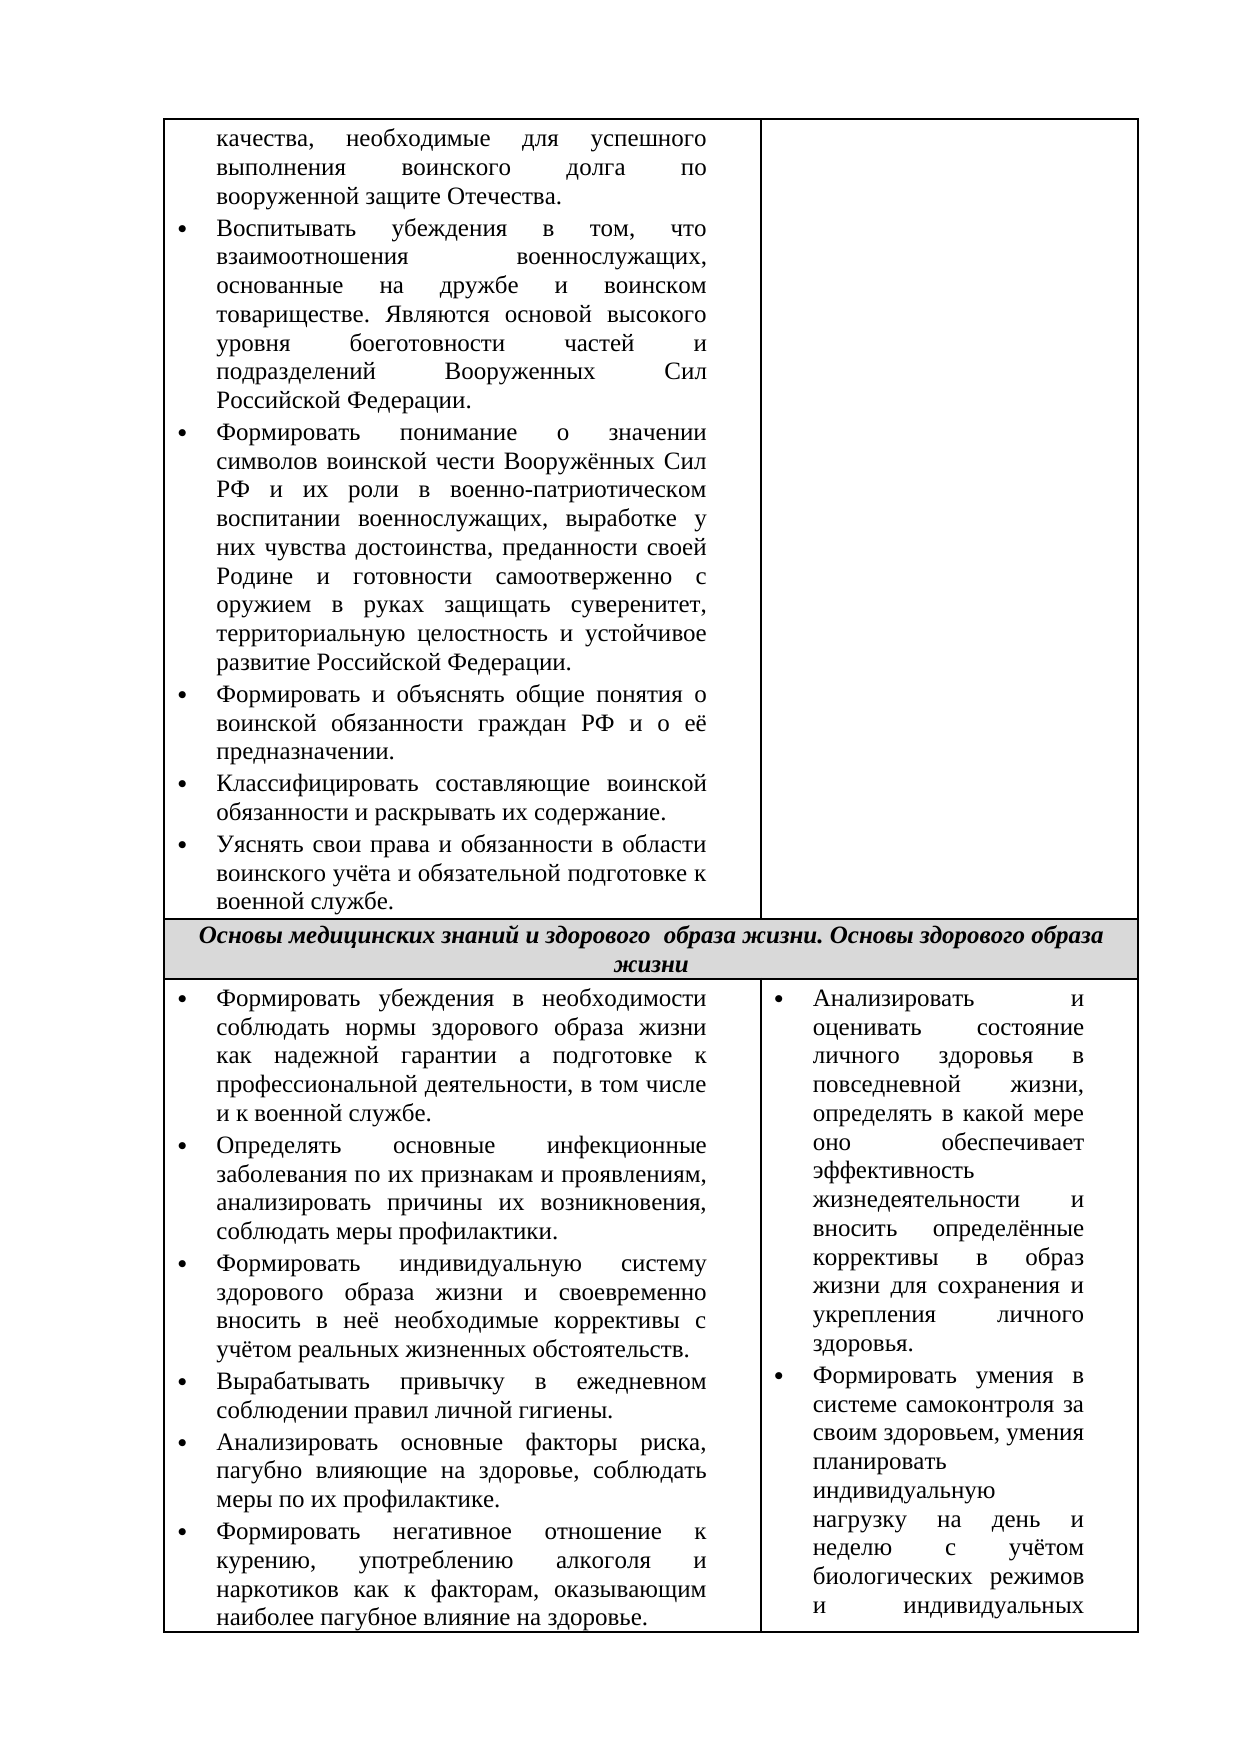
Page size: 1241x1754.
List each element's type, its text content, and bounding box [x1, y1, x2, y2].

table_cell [762, 120, 1137, 918]
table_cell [165, 120, 760, 918]
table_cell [165, 980, 760, 1631]
table_cell Основы медицинских знаний и здорового образа жизни. Основы здорового образа жизни [165, 920, 1137, 978]
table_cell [762, 980, 1137, 1631]
